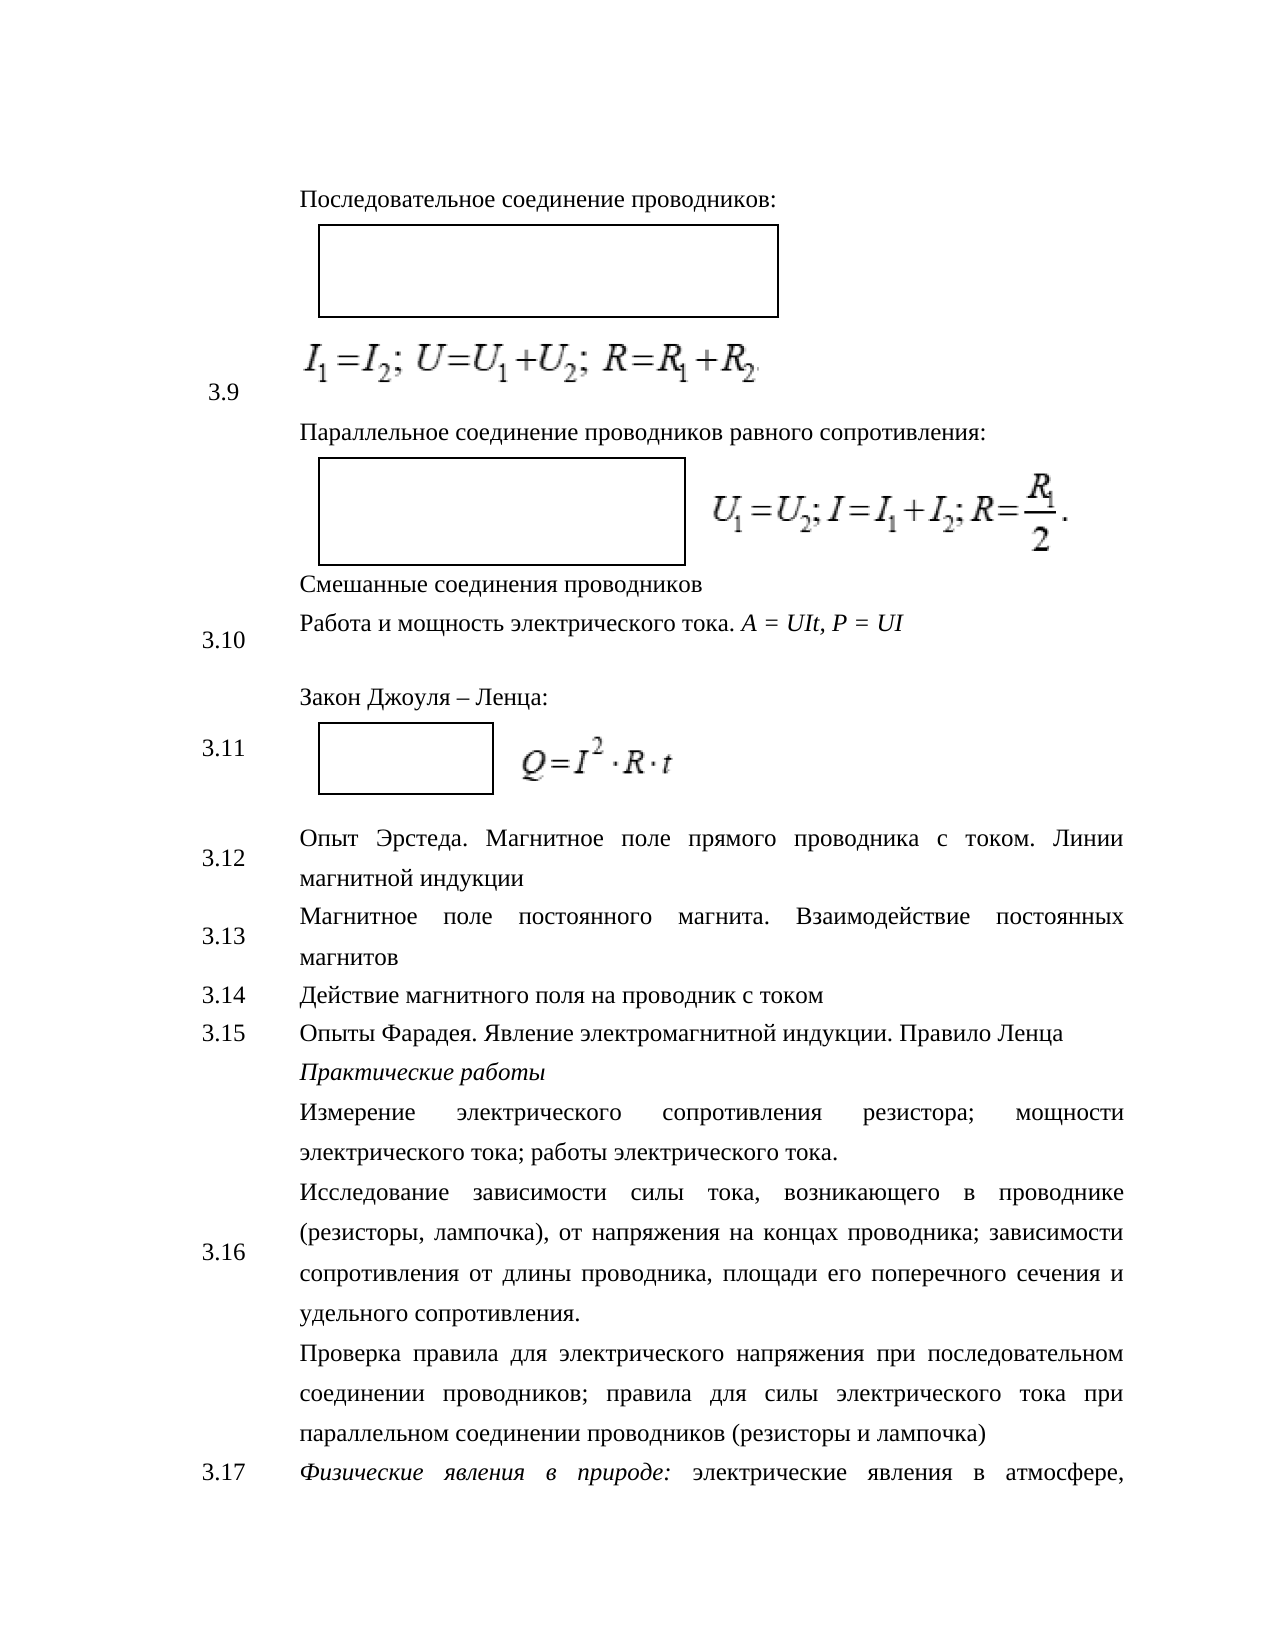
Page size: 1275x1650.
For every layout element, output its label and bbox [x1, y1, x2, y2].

picture [299, 321, 759, 414]
picture [704, 459, 1070, 566]
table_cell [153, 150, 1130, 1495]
picture [513, 723, 688, 796]
